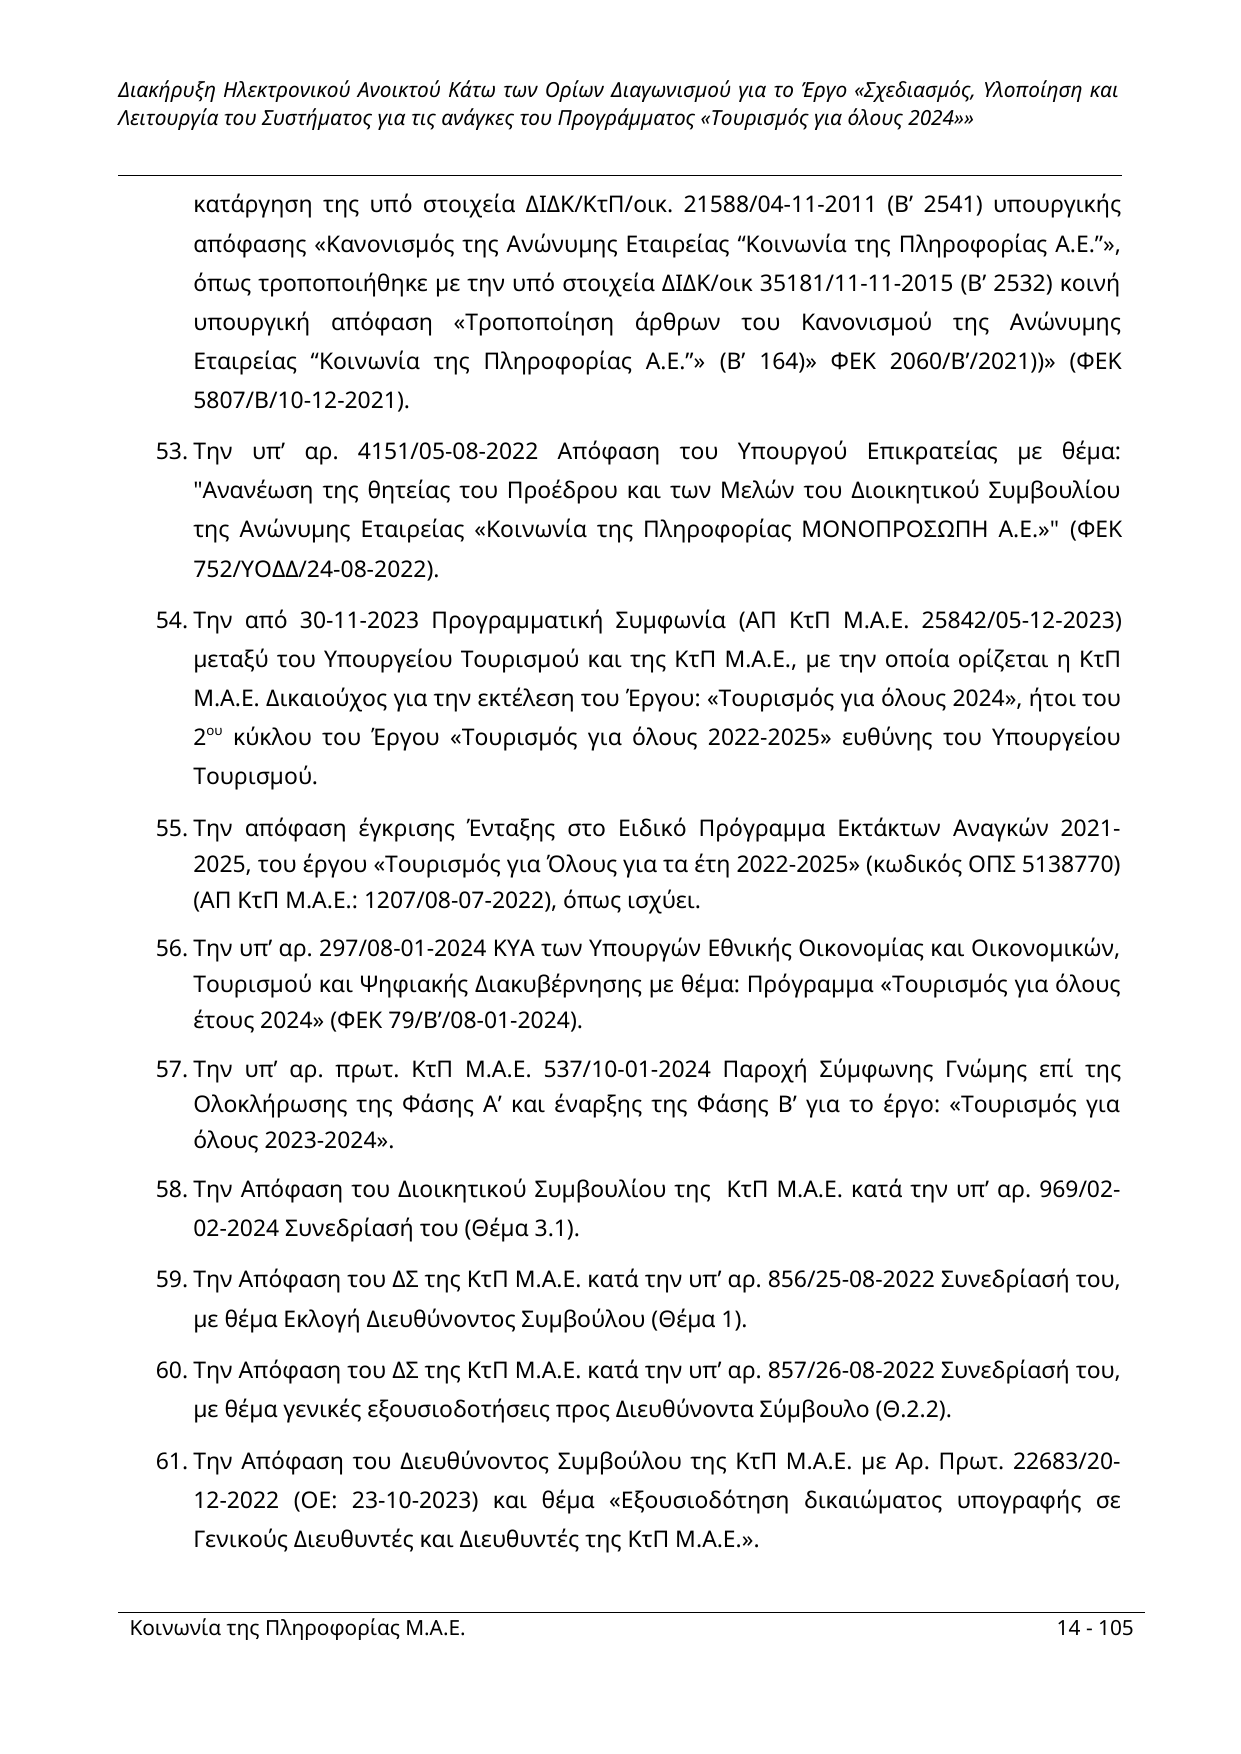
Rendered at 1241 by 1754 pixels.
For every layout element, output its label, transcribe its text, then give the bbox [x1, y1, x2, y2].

list Την Απόφαση του Διευθύνοντος Συμβούλου της ΚτΠ Μ.Α.Ε. με Αρ. Πρωτ. 22683/20-12-2022 (ΟΕ: 23-10-2023) και θέμα «Εξουσιοδότηση δικαιώματος υπογραφής σε Γενικούς Διευθυντές και Διευθυντές της ΚτΠ Μ.Α.Ε.». [156, 1445, 1122, 1554]
list Την υπ’ αρ. πρωτ. ΚτΠ Μ.Α.Ε. 537/10-01-2024 Παροχή Σύμφωνης Γνώμης επί της Ολοκλήρωσης της Φάσης Α’ και έναρξης της Φάσης Β’ για το έργο: «Τουρισμός για όλους 2023-2024». [156, 1052, 1122, 1156]
list Την Απόφαση του ΔΣ της ΚτΠ Μ.Α.Ε. κατά την υπ’ αρ. 857/26-08-2022 Συνεδρίασή του, με θέμα γενικές εξουσιοδοτήσεις προς Διευθύνοντα Σύμβουλο (Θ.2.2). [156, 1354, 1122, 1424]
list Την Απόφαση του ΔΣ της ΚτΠ Μ.Α.Ε. κατά την υπ’ αρ. 856/25-08-2022 Συνεδρίασή του, με θέμα Εκλογή Διευθύνοντος Συμβούλου (Θέμα 1). [156, 1263, 1122, 1334]
list Την υπ’ αρ. 297/08-01-2024 ΚΥΑ των Υπουργών Εθνικής Οικονομίας και Οικονομικών, Τουρισμού και Ψηφιακής Διακυβέρνησης με θέμα: Πρόγραμμα «Τουρισμός για όλους έτους 2024» (ΦΕΚ 79/Β’/08-01-2024). [156, 932, 1122, 1035]
list Την υπ’ αρ. 4151/05-08-2022 Απόφαση του Υπουργού Επικρατείας με θέμα: "Ανανέωση της θητείας του Προέδρου και των Μελών του Διοικητικού Συμβουλίου της Ανώνυμης Εταιρείας «Κοινωνία της Πληροφορίας ΜΟΝΟΠΡΟΣΩΠΗ Α.Ε.»" (ΦΕΚ 752/ΥΟΔΔ/24-08-2022). [156, 435, 1122, 584]
list Την από 30-11-2023 Προγραμματική Συμφωνία (ΑΠ ΚτΠ Μ.Α.Ε. 25842/05-12-2023) μεταξύ του Υπουργείου Τουρισμού και της ΚτΠ Μ.Α.Ε., με την οποία ορίζεται η ΚτΠ Μ.Α.Ε. Δικαιούχος για την εκτέλεση του Έργου: «Τουρισμός για όλους 2024», ήτοι του 2ου κύκλου του Έργου «Τουρισμός για όλους 2022-2025» ευθύνης του Υπουργείου Τουρισμού. [156, 604, 1122, 792]
list Την απόφαση έγκρισης Ένταξης στο Ειδικό Πρόγραμμα Εκτάκτων Αναγκών 2021-2025, του έργου «Τουρισμός για Όλους για τα έτη 2022-2025» (κωδικός ΟΠΣ 5138770) (ΑΠ ΚτΠ Μ.Α.Ε.: 1207/08-07-2022), όπως ισχύει. [156, 812, 1122, 915]
list Την Απόφαση του Διοικητικού Συμβουλίου της ΚτΠ Μ.Α.Ε. κατά την υπ’ αρ. 969/02-02-2024 Συνεδρίασή του (Θέμα 3.1). [156, 1173, 1122, 1243]
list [156, 188, 1122, 415]
